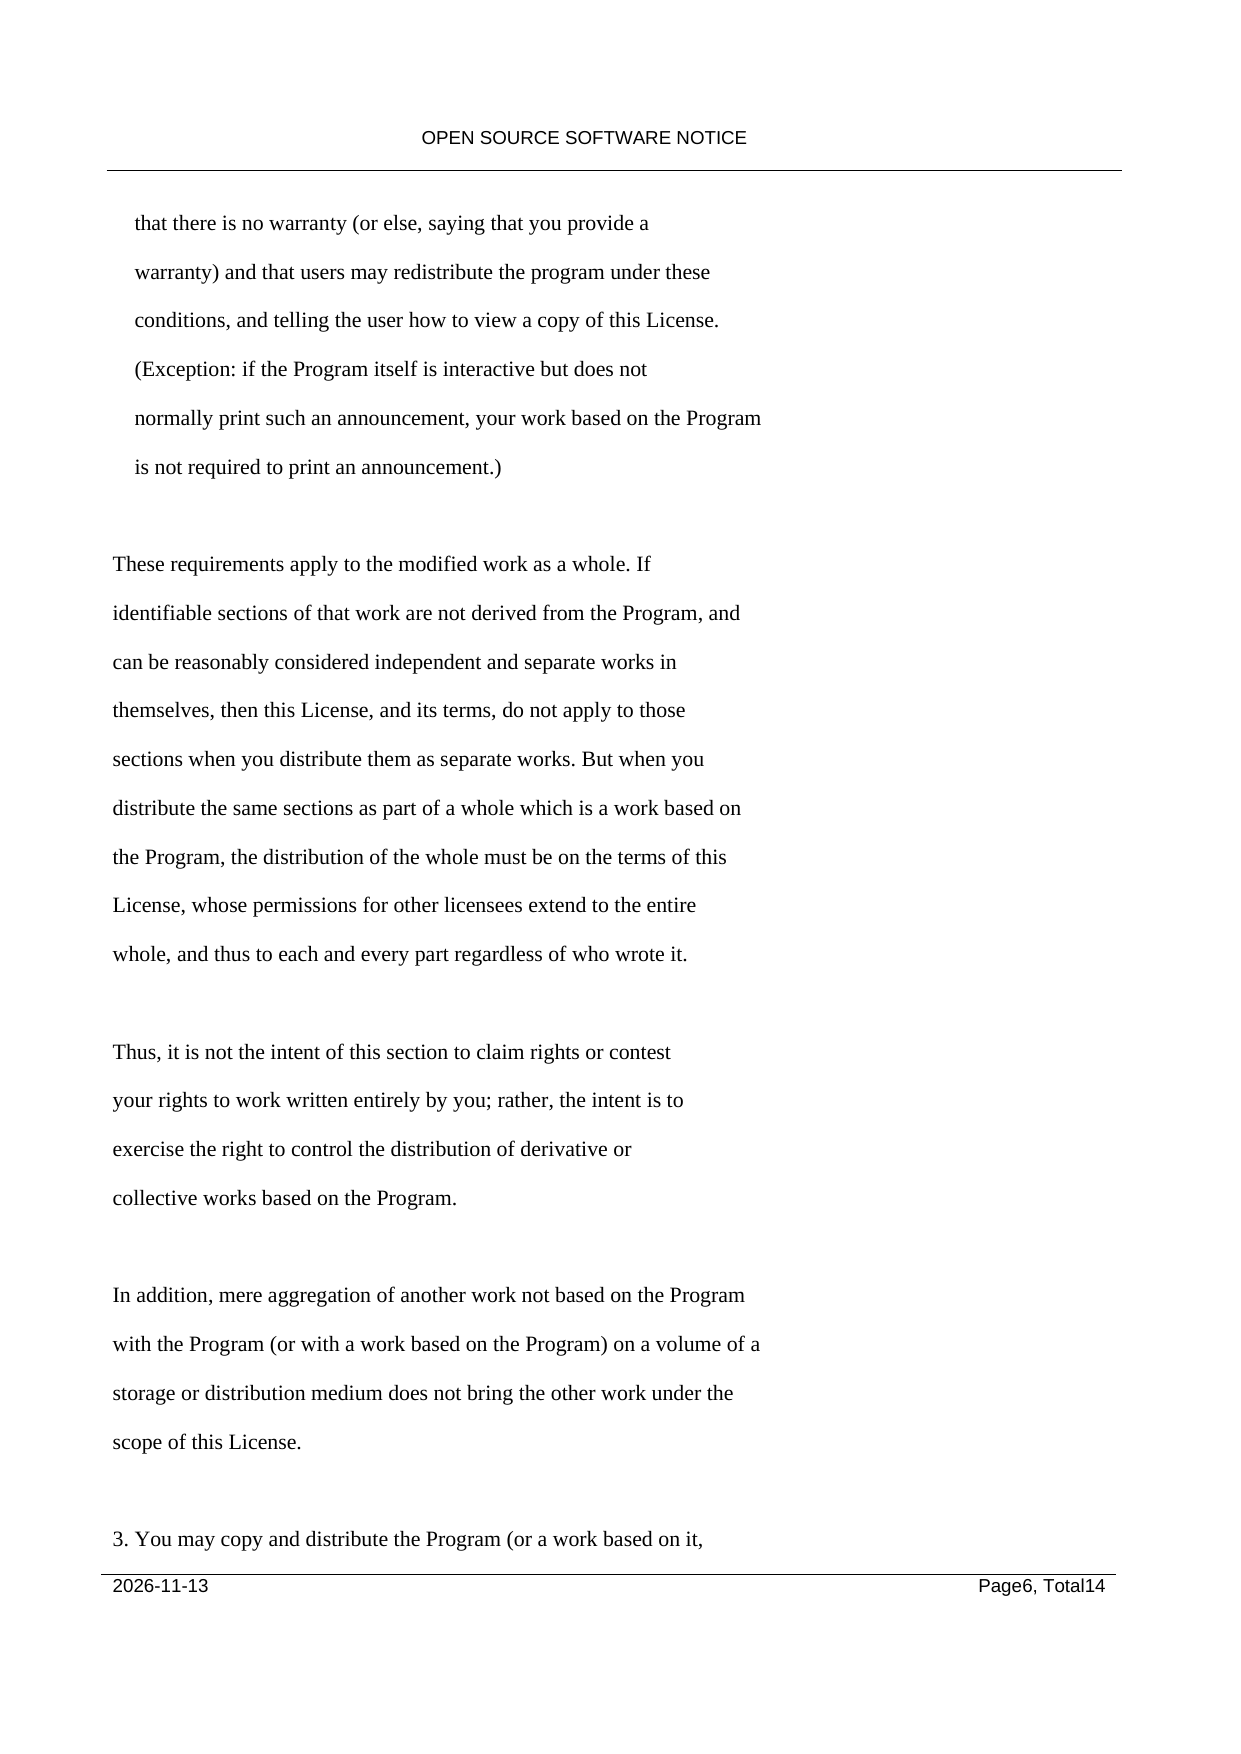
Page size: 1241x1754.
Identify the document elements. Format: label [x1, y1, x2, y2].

text [112, 206, 1128, 1555]
